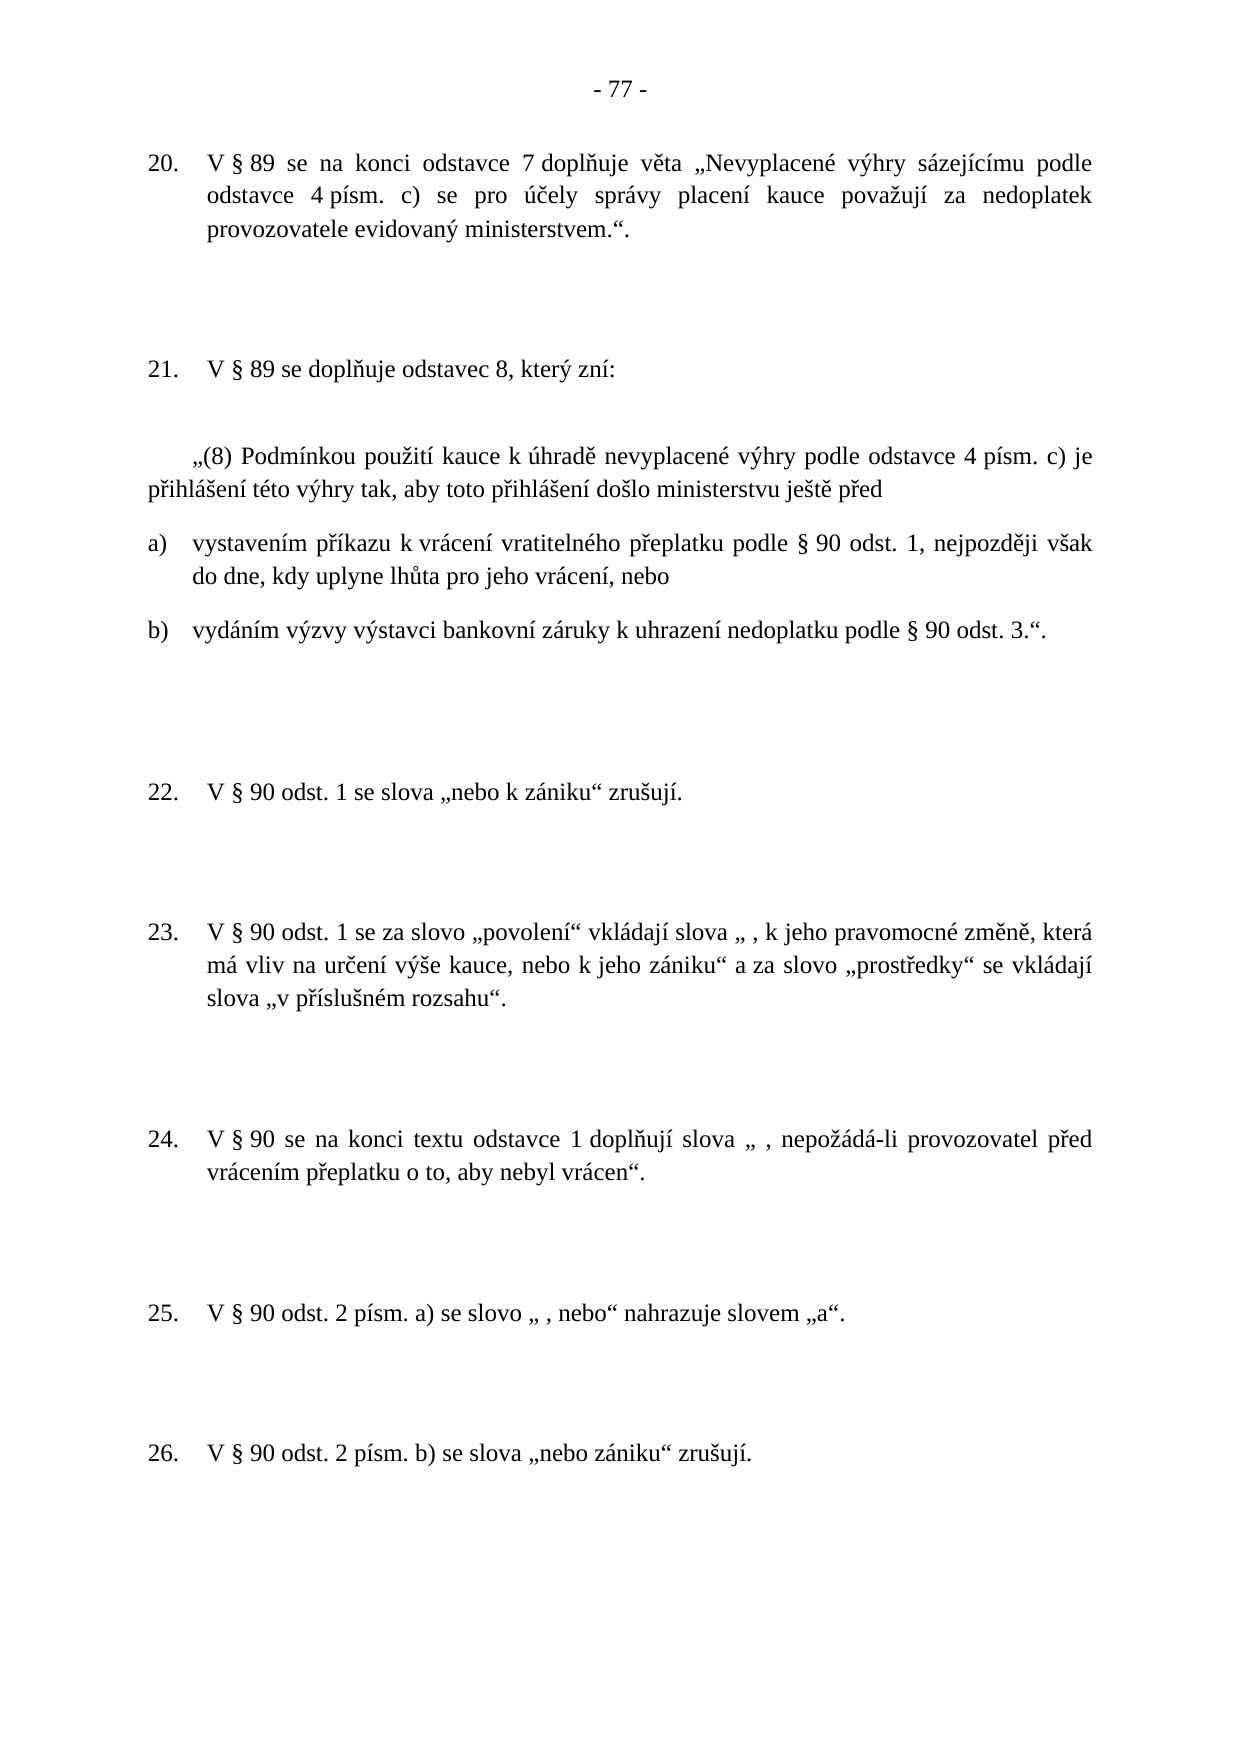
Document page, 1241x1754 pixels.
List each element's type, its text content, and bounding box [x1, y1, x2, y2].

text V § 90 odst. 1 se za slovo „povolení“ vkládají slova „ , k jeho pravomocné změně, která má vliv na určení výše kauce, nebo k jeho zániku“ a za slovo „prostředky“ se vkládají slova „v příslušném rozsahu“. [148, 917, 1093, 1012]
text V § 89 se doplňuje odstavec 8, který zní: [148, 354, 1093, 383]
text V § 90 odst. 1 se slova „nebo k zániku“ zrušují. [148, 777, 1093, 805]
text V § 90 odst. 2 písm. a) se slovo „ , nebo“ nahrazuje slovem „a“. [148, 1298, 1093, 1327]
text V § 90 se na konci textu odstavce 1 doplňují slova „ , nepožádá-li provozovatel před vrácením přeplatku o to, aby nebyl vrácen“. [148, 1124, 1093, 1186]
text b) vydáním výzvy výstavci bankovní záruky k uhrazení nedoplatku podle § 90 odst. 3.“. [148, 615, 1093, 644]
text a) vystavením příkazu k vrácení vratitelného přeplatku podle § 90 odst. 1, nejpozději však do dne, kdy uplyne lhůta pro jeho vrácení, nebo [148, 528, 1093, 590]
text V § 89 se na konci odstavce 7 doplňuje věta „Nevyplacené výhry sázejícímu podle odstavce 4 písm. c) se pro účely správy placení kauce považují za nedoplatek provozovatele evidovaný ministerstvem.“. [148, 148, 1093, 242]
text V § 90 odst. 2 písm. b) se slova „nebo zániku“ zrušují. [148, 1438, 1093, 1467]
text „(8) Podmínkou použití kauce k úhradě nevyplacené výhry podle odstavce 4 písm. c) je přihlášení této výhry tak, aby toto přihlášení došlo ministerstvu ještě před [148, 441, 1093, 503]
